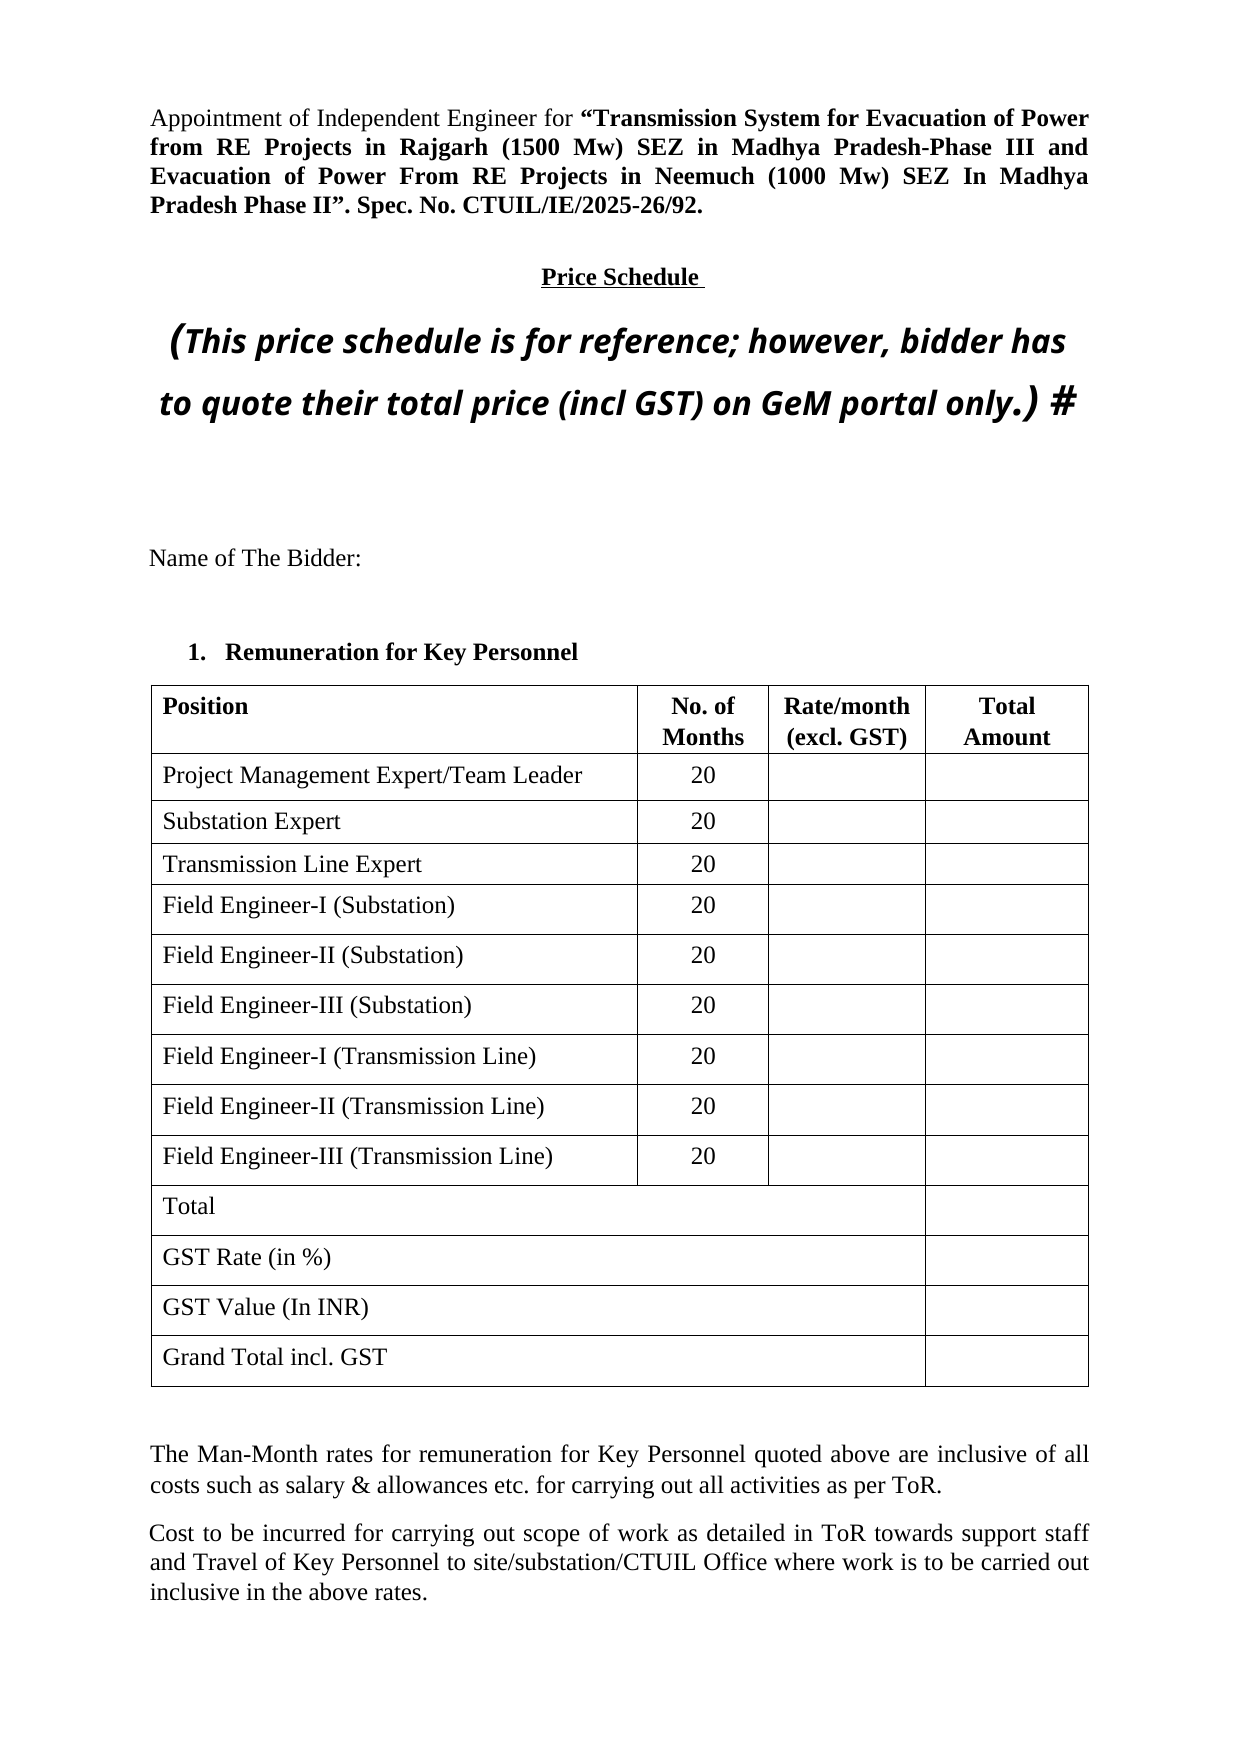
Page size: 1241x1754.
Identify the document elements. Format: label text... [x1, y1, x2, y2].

table_cell GST Rate (in %) [152, 1236, 925, 1285]
table_cell Field Engineer-II (Substation) [152, 935, 637, 984]
table_cell [926, 885, 1088, 934]
table_cell [926, 1336, 1088, 1386]
table_cell [769, 985, 925, 1034]
table_cell Field Engineer-I (Substation) [152, 885, 637, 934]
text (This price schedule is for reference; however, bidder has to quote their total price (incl GST) on GeM portal only.) # [150, 309, 1090, 427]
table_cell Transmission Line Expert [152, 844, 637, 883]
table_cell [926, 1136, 1088, 1185]
table_cell [769, 885, 925, 934]
table_cell [926, 985, 1088, 1034]
table_header Rate/month (excl. GST) [769, 686, 925, 753]
table_cell [926, 1286, 1088, 1335]
table_cell [926, 754, 1088, 800]
text The Man-Month rates for remuneration for Key Personnel quoted above are inclusive of all costs such as salary & allowances etc. for carrying out all activities as per ToR. [150, 1439, 1091, 1499]
table_cell [769, 1035, 925, 1084]
table_cell [926, 1236, 1088, 1285]
list Remuneration for Key Personnel [187, 637, 1091, 666]
table_cell [926, 935, 1088, 984]
table_header Total Amount [926, 686, 1088, 753]
table_cell 20 [638, 985, 768, 1034]
table_cell Field Engineer-II (Transmission Line) [152, 1085, 637, 1134]
table_cell 20 [638, 801, 768, 843]
table_cell 20 [638, 754, 768, 800]
table_cell 20 [638, 1035, 768, 1084]
table_cell [926, 844, 1088, 883]
table_cell GST Value (In INR) [152, 1286, 925, 1335]
table_header Position [152, 686, 637, 753]
table_cell Total [152, 1186, 925, 1235]
table_cell [769, 1085, 925, 1134]
table_cell [926, 1035, 1088, 1084]
table_cell Field Engineer-III (Transmission Line) [152, 1136, 637, 1185]
table_cell 20 [638, 1085, 768, 1134]
text Appointment of Independent Engineer for “Transmission System for Evacuation of Power from RE Projects in Rajgarh (1500 Mw) SEZ in Madhya Pradesh-Phase III and Evacuation of Power From RE Projects in Neemuch (1000 Mw) SEZ In Madhya Pradesh Phase II”. Spec. No. CTUIL/IE/2025-26/92. [150, 103, 1090, 218]
text Price Schedule [150, 262, 1090, 290]
table_cell [769, 801, 925, 843]
table_cell 20 [638, 844, 768, 883]
table_cell 20 [638, 1136, 768, 1185]
table_cell Field Engineer-III (Substation) [152, 985, 637, 1034]
table_cell Grand Total incl. GST [152, 1336, 925, 1386]
table_header No. of Months [638, 686, 768, 753]
table_cell Field Engineer-I (Transmission Line) [152, 1035, 637, 1084]
text Name of The Bidder: [148, 543, 1091, 572]
text Cost to be incurred for carrying out scope of work as detailed in ToR towards support staff and Travel of Key Personnel to site/substation/CTUIL Office where work is to be carried out inclusive in the above rates. [148, 1518, 1091, 1606]
table_cell [926, 1085, 1088, 1134]
table_cell 20 [638, 885, 768, 934]
table_cell [769, 844, 925, 883]
table_cell 20 [638, 935, 768, 984]
table_cell [769, 935, 925, 984]
table_cell [926, 1186, 1088, 1235]
table_cell [926, 801, 1088, 843]
table_cell [769, 754, 925, 800]
table_cell [769, 1136, 925, 1185]
table_cell Project Management Expert/Team Leader [152, 754, 637, 800]
table_cell Substation Expert [152, 801, 637, 843]
